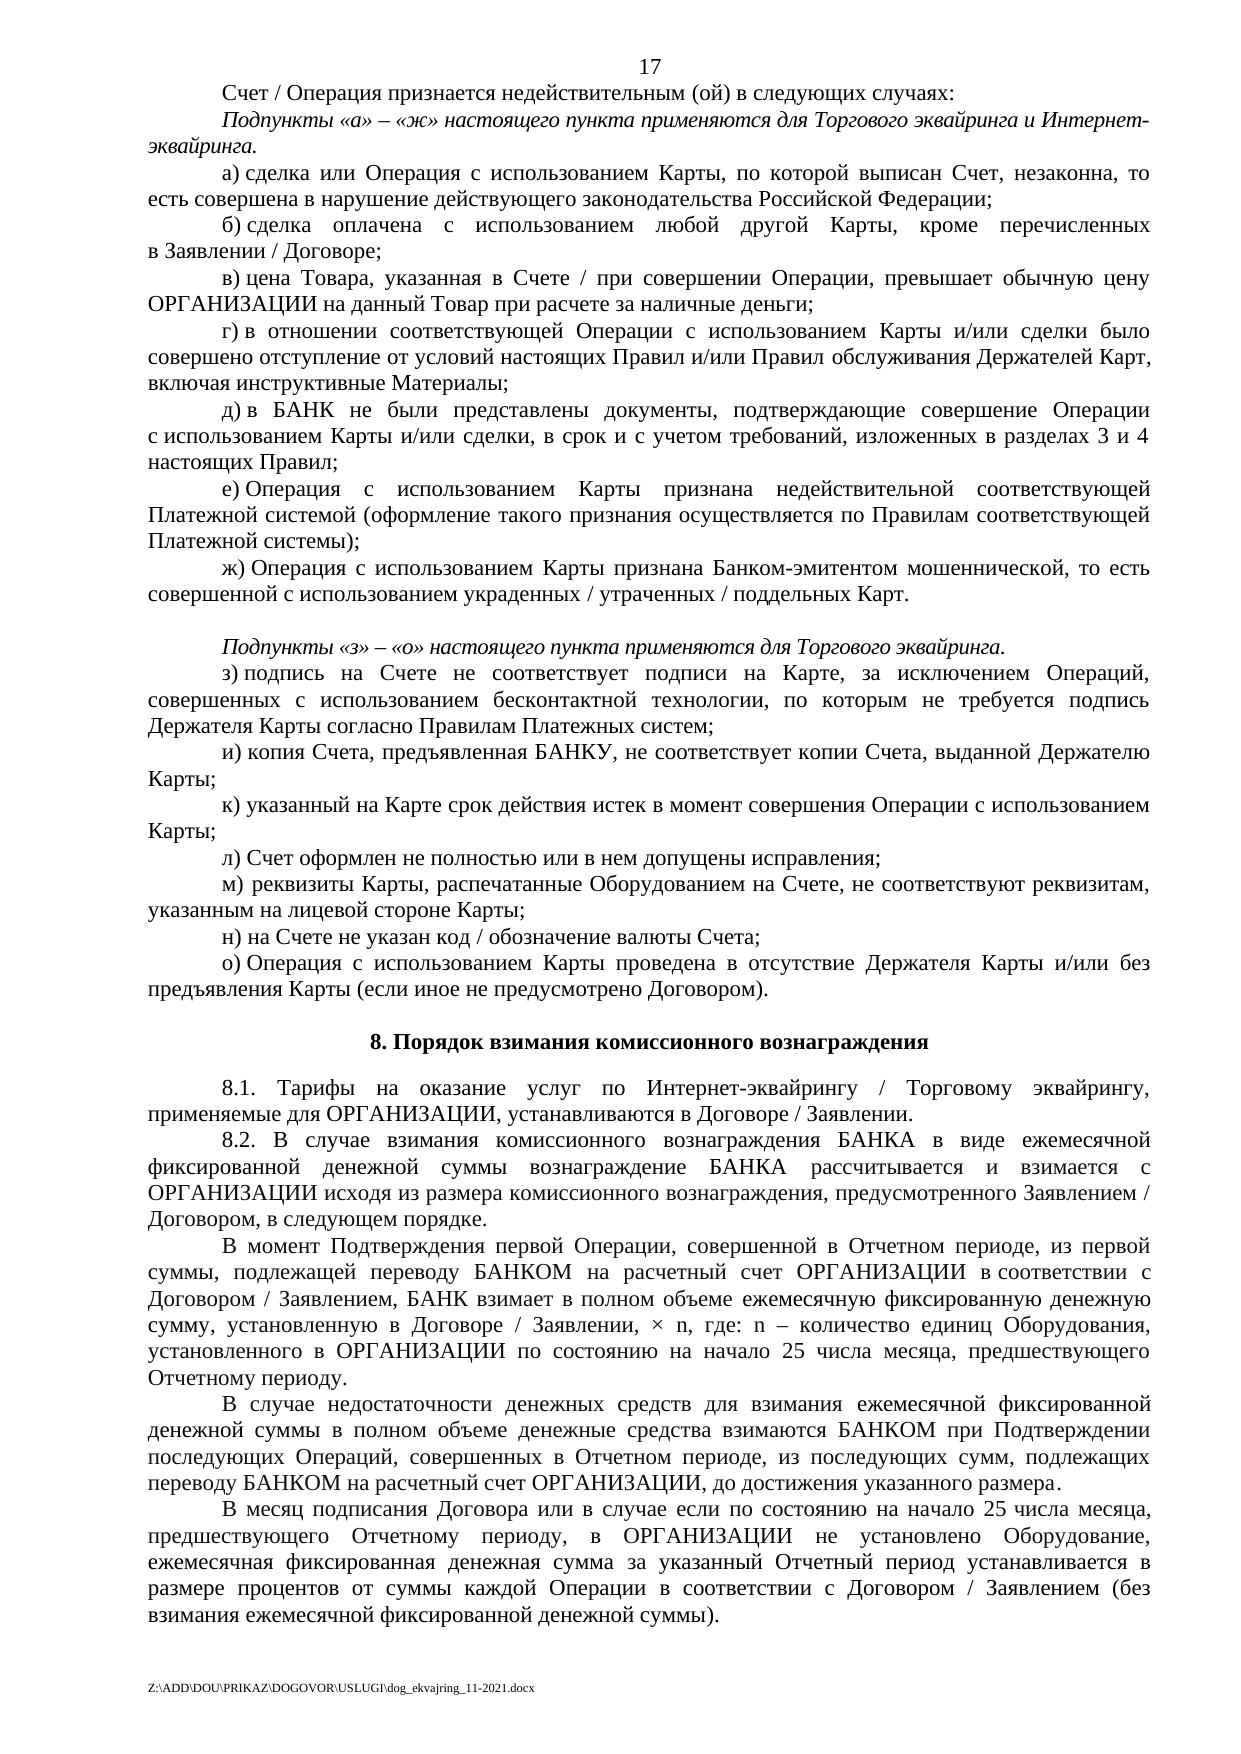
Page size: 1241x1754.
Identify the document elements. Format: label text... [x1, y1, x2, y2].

text В месяц подписания Договора или в случае если по состоянию на начало 25 числа месяца, предшествующего Отчетному периоду, в ОРГАНИЗАЦИИ не установлено Оборудование, ежемесячная фиксированная денежная сумма за указанный Отчетный период устанавливается в размере процентов от суммы каждой Операции в соответствии с Договором / Заявлением (без взимания ежемесячной фиксированной денежной суммы). [148, 1495, 1152, 1627]
text к) указанный на Карте срок действия истек в момент совершения Операции с использованием Карты; [148, 791, 1152, 844]
text з) подпись на Счете не соответствует подписи на Карте, за исключением Операций, совершенных с использованием бесконтактной технологии, по которым не требуется подпись Держателя Карты согласно Правилам Платежных систем; [148, 659, 1152, 738]
text г) в отношении соответствующей Операции с использованием Карты и/или сделки было совершено отступление от условий настоящих Правил и/или Правил обслуживания Держателей Карт, включая инструктивные Материалы; [148, 317, 1152, 396]
text В момент Подтверждения первой Операции, совершенной в Отчетном периоде, из первой суммы, подлежащей переводу БАНКОМ на расчетный счет ОРГАНИЗАЦИИ в соответствии с Договором / Заявлением, БАНК взимает в полном объеме ежемесячную фиксированную денежную сумму, установленную в Договоре / Заявлении, × n, где: n – количество единиц Оборудования, установленного в ОРГАНИЗАЦИИ по состоянию на начало 25 числа месяца, предшествующего Отчетному периоду. [148, 1232, 1152, 1390]
text е) Операция с использованием Карты признана недействительной соответствующей Платежной системой (оформление такого признания осуществляется по Правилам соответствующей Платежной системы); [148, 475, 1152, 554]
text в) цена Товара, указанная в Счете / при совершении Операции, превышает обычную цену ОРГАНИЗАЦИИ на данный Товар при расчете за наличные деньги; [148, 264, 1152, 317]
text 8. Порядок взимания комиссионного вознаграждения [148, 1028, 1152, 1054]
text Счет / Операция признается недействительным (ой) в следующих случаях: [148, 79, 1152, 106]
text б) сделка оплачена с использованием любой другой Карты, кроме перечисленных в Заявлении / Договоре; [148, 211, 1152, 264]
text В случае недостаточности денежных средств для взимания ежемесячной фиксированной денежной суммы в полном объеме денежные средства взимаются БАНКОМ при Подтверждении последующих Операций, совершенных в Отчетном периоде, из последующих сумм, подлежащих переводу БАНКОМ на расчетный счет ОРГАНИЗАЦИИ, до достижения указанного размера. [148, 1390, 1152, 1495]
text л) Счет оформлен не полностью или в нем допущены исправления; [148, 844, 1152, 870]
text Подпункты «а» – «ж» настоящего пункта применяются для Торгового эквайринга и Интернет-эквайринга. [148, 106, 1152, 158]
text о) Операция с использованием Карты проведена в отсутствие Держателя Карты и/или без предъявления Карты (если иное не предусмотрено Договором). [148, 949, 1152, 1002]
text н) на Счете не указан код / обозначение валюты Счета; [148, 923, 1152, 949]
text и) копия Счета, предъявленная БАНКУ, не соответствует копии Счета, выданной Держателю Карты; [148, 738, 1152, 791]
text Подпункты «з» – «о» настоящего пункта применяются для Торгового эквайринга. [148, 633, 1152, 659]
text м) реквизиты Карты, распечатанные Оборудованием на Счете, не соответствуют реквизитам, указанным на лицевой стороне Карты; [148, 870, 1152, 923]
text ж) Операция с использованием Карты признана Банком-эмитентом мошеннической, то есть совершенной с использованием украденных / утраченных / поддельных Карт. [148, 554, 1152, 607]
text 8.2. В случае взимания комиссионного вознаграждения БАНКА в виде ежемесячной фиксированной денежной суммы вознаграждение БАНКА рассчитывается и взимается с ОРГАНИЗАЦИИ исходя из размера комиссионного вознаграждения, предусмотренного Заявлением / Договором, в следующем порядке. [148, 1126, 1152, 1232]
text а) сделка или Операция с использованием Карты, по которой выписан Счет, незаконна, то есть совершена в нарушение действующего законодательства Российской Федерации; [148, 158, 1152, 211]
text д) в БАНК не были представлены документы, подтверждающие совершение Операции с использованием Карты и/или сделки, в срок и с учетом требований, изложенных в разделах 3 и 4 настоящих Правил; [148, 396, 1152, 475]
text 8.1. Тарифы на оказание услуг по Интернет-эквайрингу / Торговому эквайрингу, применяемые для ОРГАНИЗАЦИИ, устанавливаются в Договоре / Заявлении. [148, 1074, 1152, 1126]
